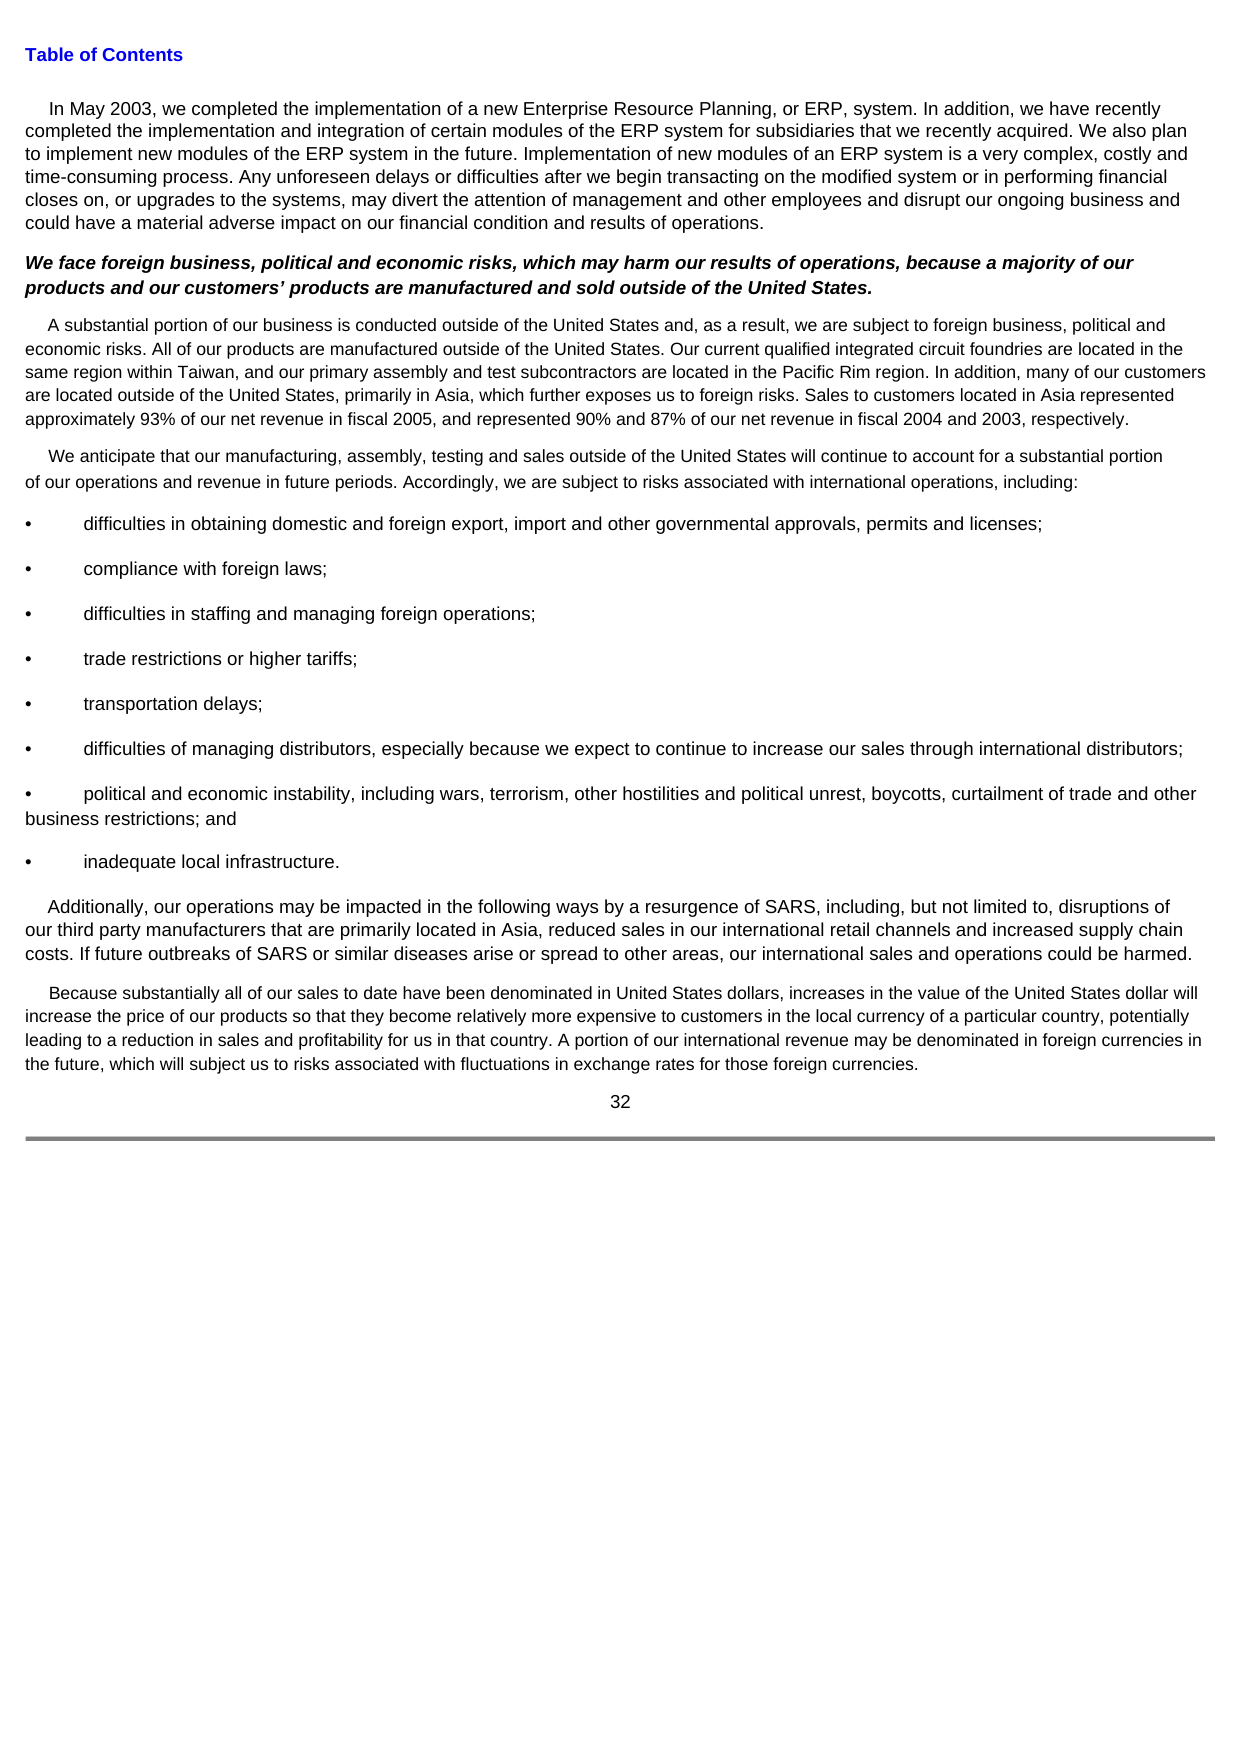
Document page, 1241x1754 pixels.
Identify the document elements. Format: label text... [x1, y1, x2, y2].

text Additionally, our operations may be impacted in the following ways by a resurgence of SARS, including, but not limited to, disruptions of our third party manufacturers that are primarily located in Asia, reduced sales in our international retail channels and increased supply chain costs. If future outbreaks of SARS or similar diseases arise or spread to other areas, our international sales and operations could be harmed. [25, 895, 1199, 964]
list difficulties in staffing and managing foreign operations; [25, 603, 1215, 625]
list inadequate local infrastructure. [25, 850, 1215, 872]
text Because substantially all of our sales to date have been denominated in United States dollars, increases in the value of the United States dollar will increase the price of our products so that they become relatively more expensive to customers in the local currency of a particular country, potentially leading to a reduction in sales and profitability for us in that country. A portion of our international revenue may be denominated in foreign currencies in the future, which will subject us to risks associated with fluctuations in exchange rates for those foreign currencies. [25, 982, 1215, 1074]
list compliance with foreign laws; [25, 558, 1215, 580]
text We face foreign business, political and economic risks, which may harm our results of operations, because a majority of our products and our customers’ products are manufactured and sold outside of the United States. [25, 252, 1209, 298]
text 32 [25, 1091, 1215, 1112]
picture [25, 1136, 1215, 1141]
list political and economic instability, including wars, terrorism, other hostilities and political unrest, boycotts, curtailment of trade and other business restrictions; and [25, 783, 1215, 829]
text We anticipate that our manufacturing, assembly, testing and sales outside of the United States will continue to account for a substantial portion of our operations and revenue in future periods. Accordingly, we are subject to risks associated with international operations, including: [25, 446, 1169, 492]
list trade restrictions or higher tariffs; [25, 648, 1215, 670]
list transportation delays; [25, 693, 1215, 715]
list difficulties in obtaining domestic and foreign export, import and other governmental approvals, permits and licenses; [25, 513, 1215, 535]
list difficulties of managing distributors, especially because we expect to continue to increase our sales through international distributors; [25, 738, 1215, 760]
text In May 2003, we completed the implementation of a new Enterprise Resource Planning, or ERP, system. In addition, we have recently completed the implementation and integration of certain modules of the ERP system for subsidiaries that we recently acquired. We also plan to implement new modules of the ERP system in the future. Implementation of new modules of an ERP system is a very complex, costly and time-consuming process. Any unforeseen delays or difficulties after we begin transacting on the modified system or in performing financial closes on, or upgrades to the systems, may divert the attention of management and other employees and disrupt our ongoing business and could have a material adverse impact on our financial condition and results of operations. [25, 97, 1199, 233]
text Table of Contents [25, 44, 1215, 65]
text A substantial portion of our business is conducted outside of the United States and, as a result, we are subject to foreign business, political and economic risks. All of our products are manufactured outside of the United States. Our current qualified integrated circuit foundries are located in the same region within Taiwan, and our primary assembly and test subcontractors are located in the Pacific Rim region. In addition, many of our customers are located outside of the United States, primarily in Asia, which further exposes us to foreign risks. Sales to customers located in Asia represented approximately 93% of our net revenue in fiscal 2005, and represented 90% and 87% of our net revenue in fiscal 2004 and 2003, respectively. [25, 315, 1213, 429]
